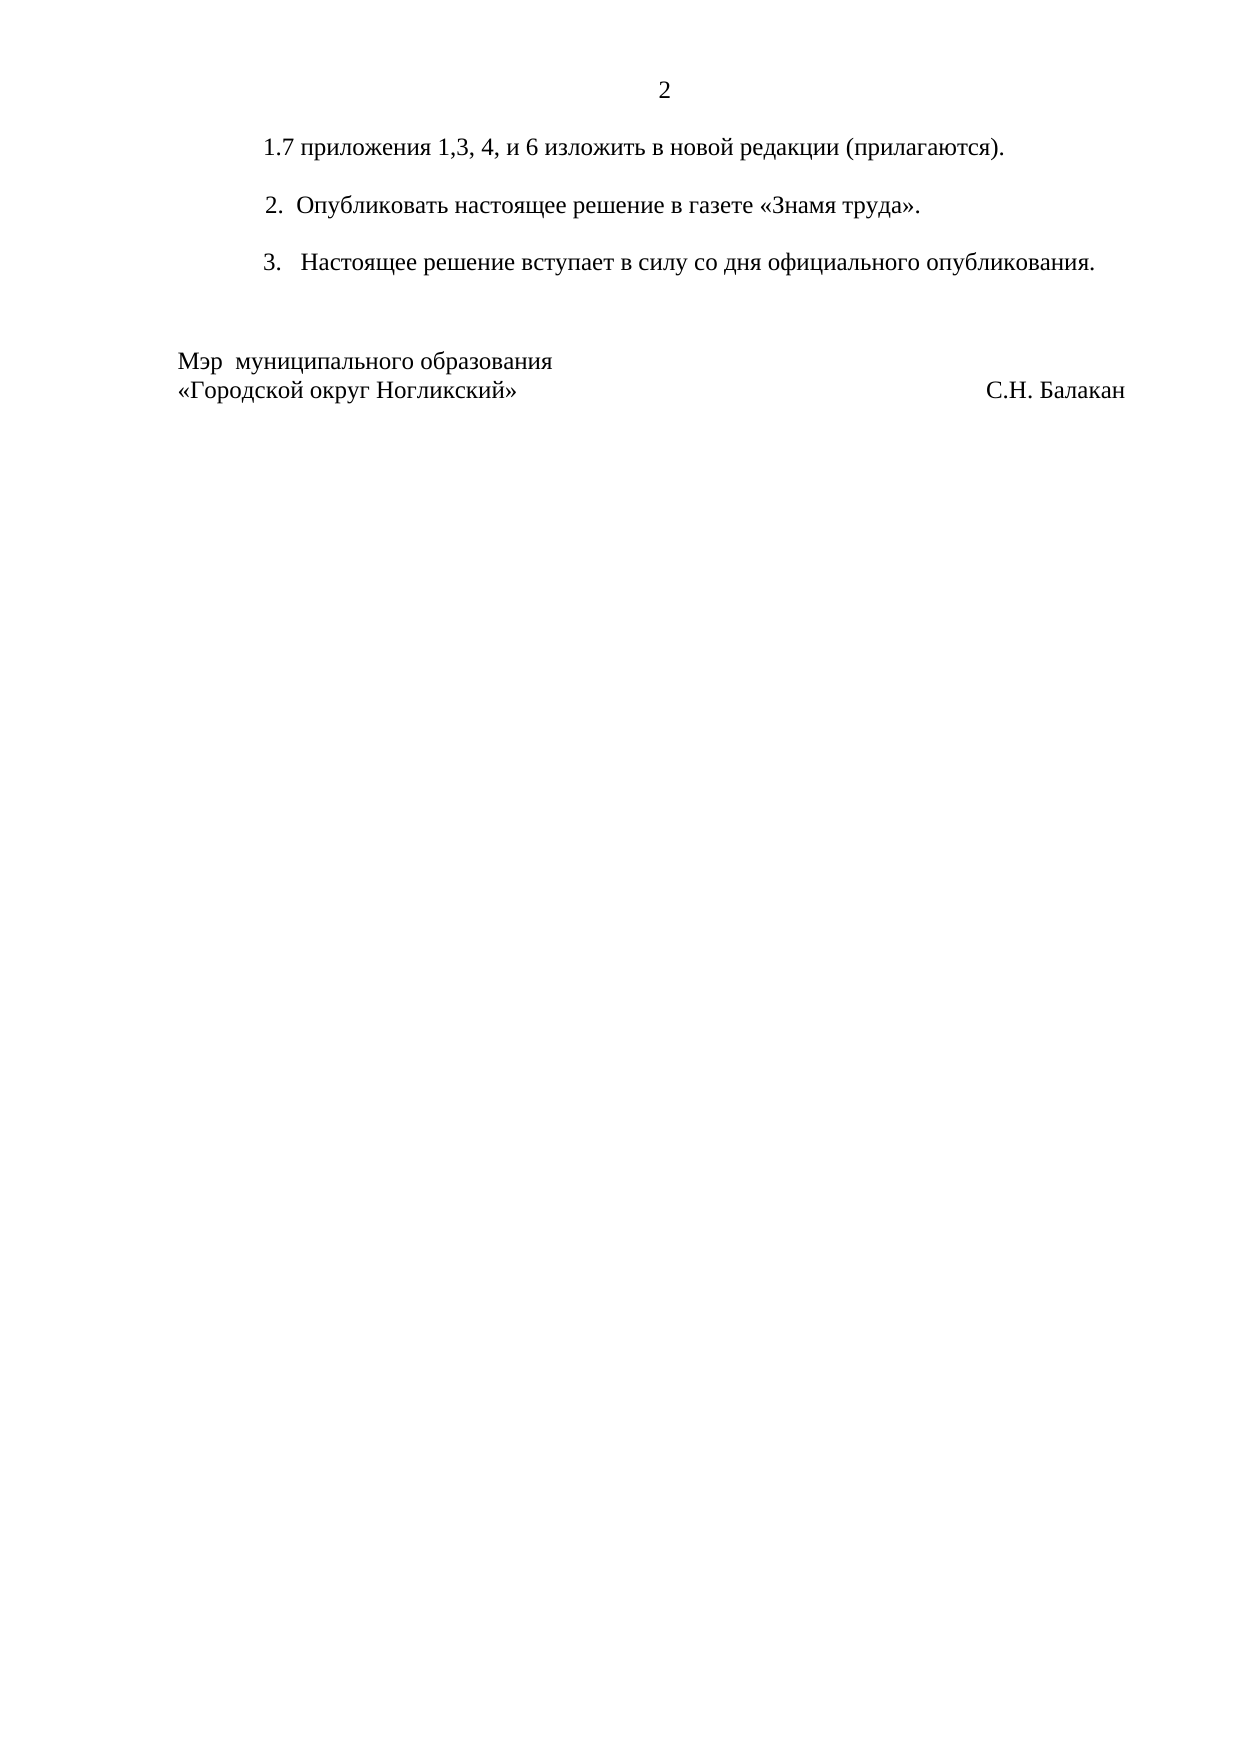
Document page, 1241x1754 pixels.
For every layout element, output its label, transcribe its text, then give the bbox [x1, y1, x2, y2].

text Мэр муниципального образования [177, 346, 1152, 375]
text «Городской округ Ногликский» С.Н. Балакан [177, 375, 1152, 404]
text 3. Настоящее решение вступает в силу со дня официального опубликования. [207, 247, 1152, 276]
text 1.7 приложения 1,3, 4, и 6 изложить в новой редакции (прилагаются). [207, 132, 1152, 161]
text 2. Опубликовать настоящее решение в газете «Знамя труда». [177, 190, 1152, 219]
